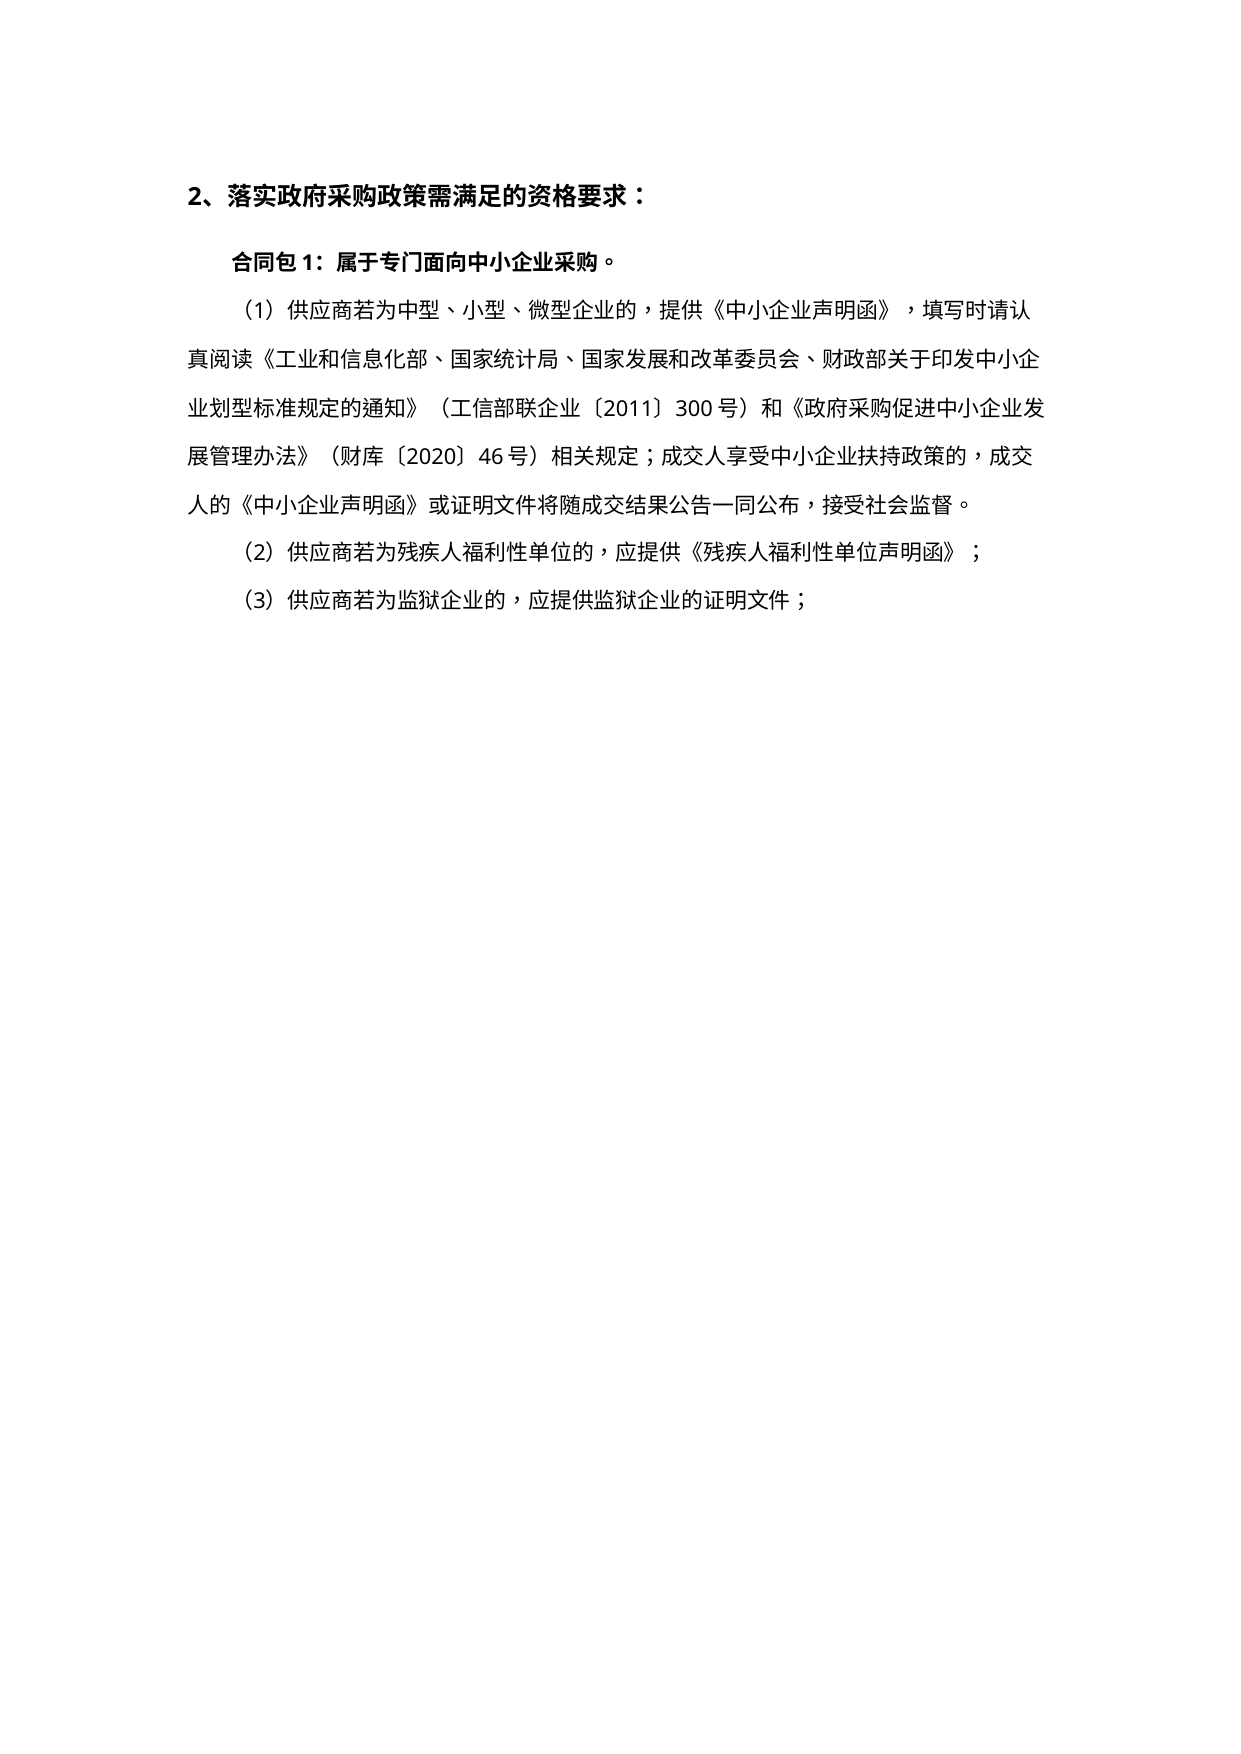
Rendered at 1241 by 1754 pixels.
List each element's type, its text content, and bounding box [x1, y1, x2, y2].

text （3）供应商若为监狱企业的，应提供监狱企业的证明文件； [187, 583, 1053, 616]
list 2、落实政府采购政策需满足的资格要求： [187, 162, 1053, 227]
text （2）供应商若为残疾人福利性单位的，应提供《残疾人福利性单位声明函》； [187, 536, 1053, 568]
text 合同包1：属于专门面向中小企业采购。 [187, 245, 1053, 278]
text （1）供应商若为中型、小型、微型企业的，提供《中小企业声明函》，填写时请认真阅读《工业和信息化部、国家统计局、国家发展和改革委员会、财政部关于印发中小企业划型标准规定的通知》（工信部联企业〔2011〕300号）和《政府采购促进中小企业发展管理办法》（财库〔2020〕46号）相关规定；成交人享受中小企业扶持政策的，成交人的《中小企业声明函》或证明文件将随成交结果公告一同公布，接受社会监督。 [187, 293, 1053, 521]
